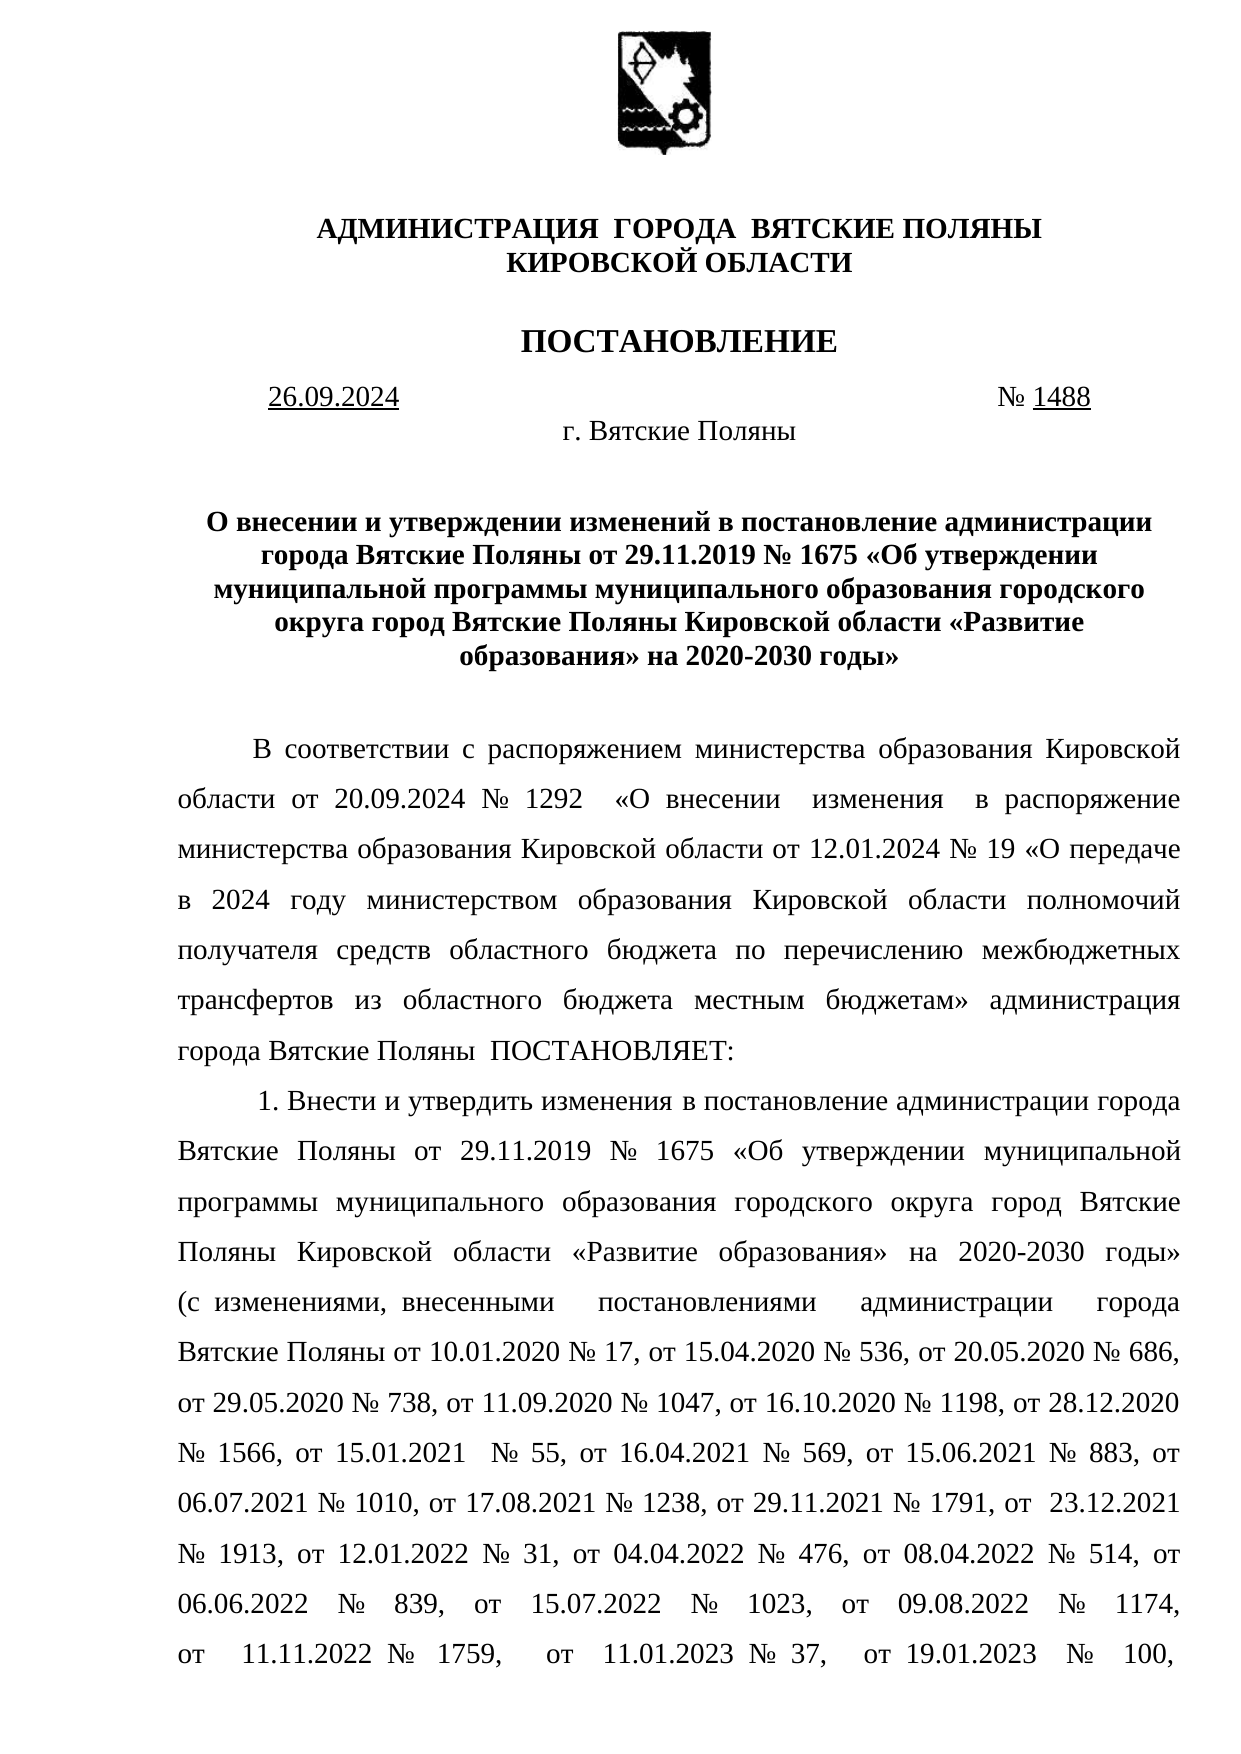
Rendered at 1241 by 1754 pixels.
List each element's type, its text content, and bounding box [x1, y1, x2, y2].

text О внесении и утверждении изменений в постановление администрации [177, 504, 1181, 537]
text г. Вятские Поляны [177, 413, 1181, 446]
text округа город Вятские Поляны Кировской области «Развитие образования» на 2020-2030 годы» [177, 604, 1181, 671]
picture [617, 31, 712, 155]
text города Вятские Поляны от 29.11.2019 № 1675 «Об утверждении [177, 537, 1181, 571]
text муниципальной программы муниципального образования городского [177, 571, 1181, 604]
text ПОСТАНОВЛЕНИЕ [177, 322, 1181, 360]
subtitle АДМИНИСТРАЦИЯ ГОРОДА ВЯТСКИЕ ПОЛЯНЫ [177, 211, 1181, 245]
text В соответствии с распоряжением министерства образования Кировской области от 20.09.2024 № 1292 «О внесении изменения в распоряжение министерства образования Кировской области от 12.01.2024 № 19 «О передаче в 2024 году министерством образования Кировской области полномочий получателя средств областного бюджета по перечислению межбюджетных трансфертов из областного бюджета местным бюджетам» администрация города Вятские Поляны ПОСТАНОВЛЯЕТ: [177, 731, 1181, 1066]
text КИРОВСКОЙ ОБЛАСТИ [177, 245, 1181, 278]
text 1. Внести и утвердить изменения в постановление администрации города Вятские Поляны от 29.11.2019 № 1675 «Об утверждении муниципальной программы муниципального образования городского округа город Вятские Поляны Кировской области «Развитие образования» на 2020-2030 годы» (с изменениями, внесенными постановлениями администрации города Вятские Поляны от 10.01.2020 № 17, от 15.04.2020 № 536, от 20.05.2020 № 686, от 29.05.2020 № 738, от 11.09.2020 № 1047, от 16.10.2020 № 1198, от 28.12.2020 № 1566, от 15.01.2021 № 55, от 16.04.2021 № 569, от 15.06.2021 № 883, от 06.07.2021 № 1010, от 17.08.2021 № 1238, от 29.11.2021 № 1791, от 23.12.2021 № 1913, от 12.01.2022 № 31, от 04.04.2022 № 476, от 08.04.2022 № 514, от 06.06.2022 № 839, от 15.07.2022 № 1023, от 09.08.2022 № 1174, от 11.11.2022 № 1759, от 11.01.2023 № 37, от 19.01.2023 № 100, [177, 1083, 1181, 1670]
text 26.09.2024 № 1488 [177, 379, 1181, 413]
